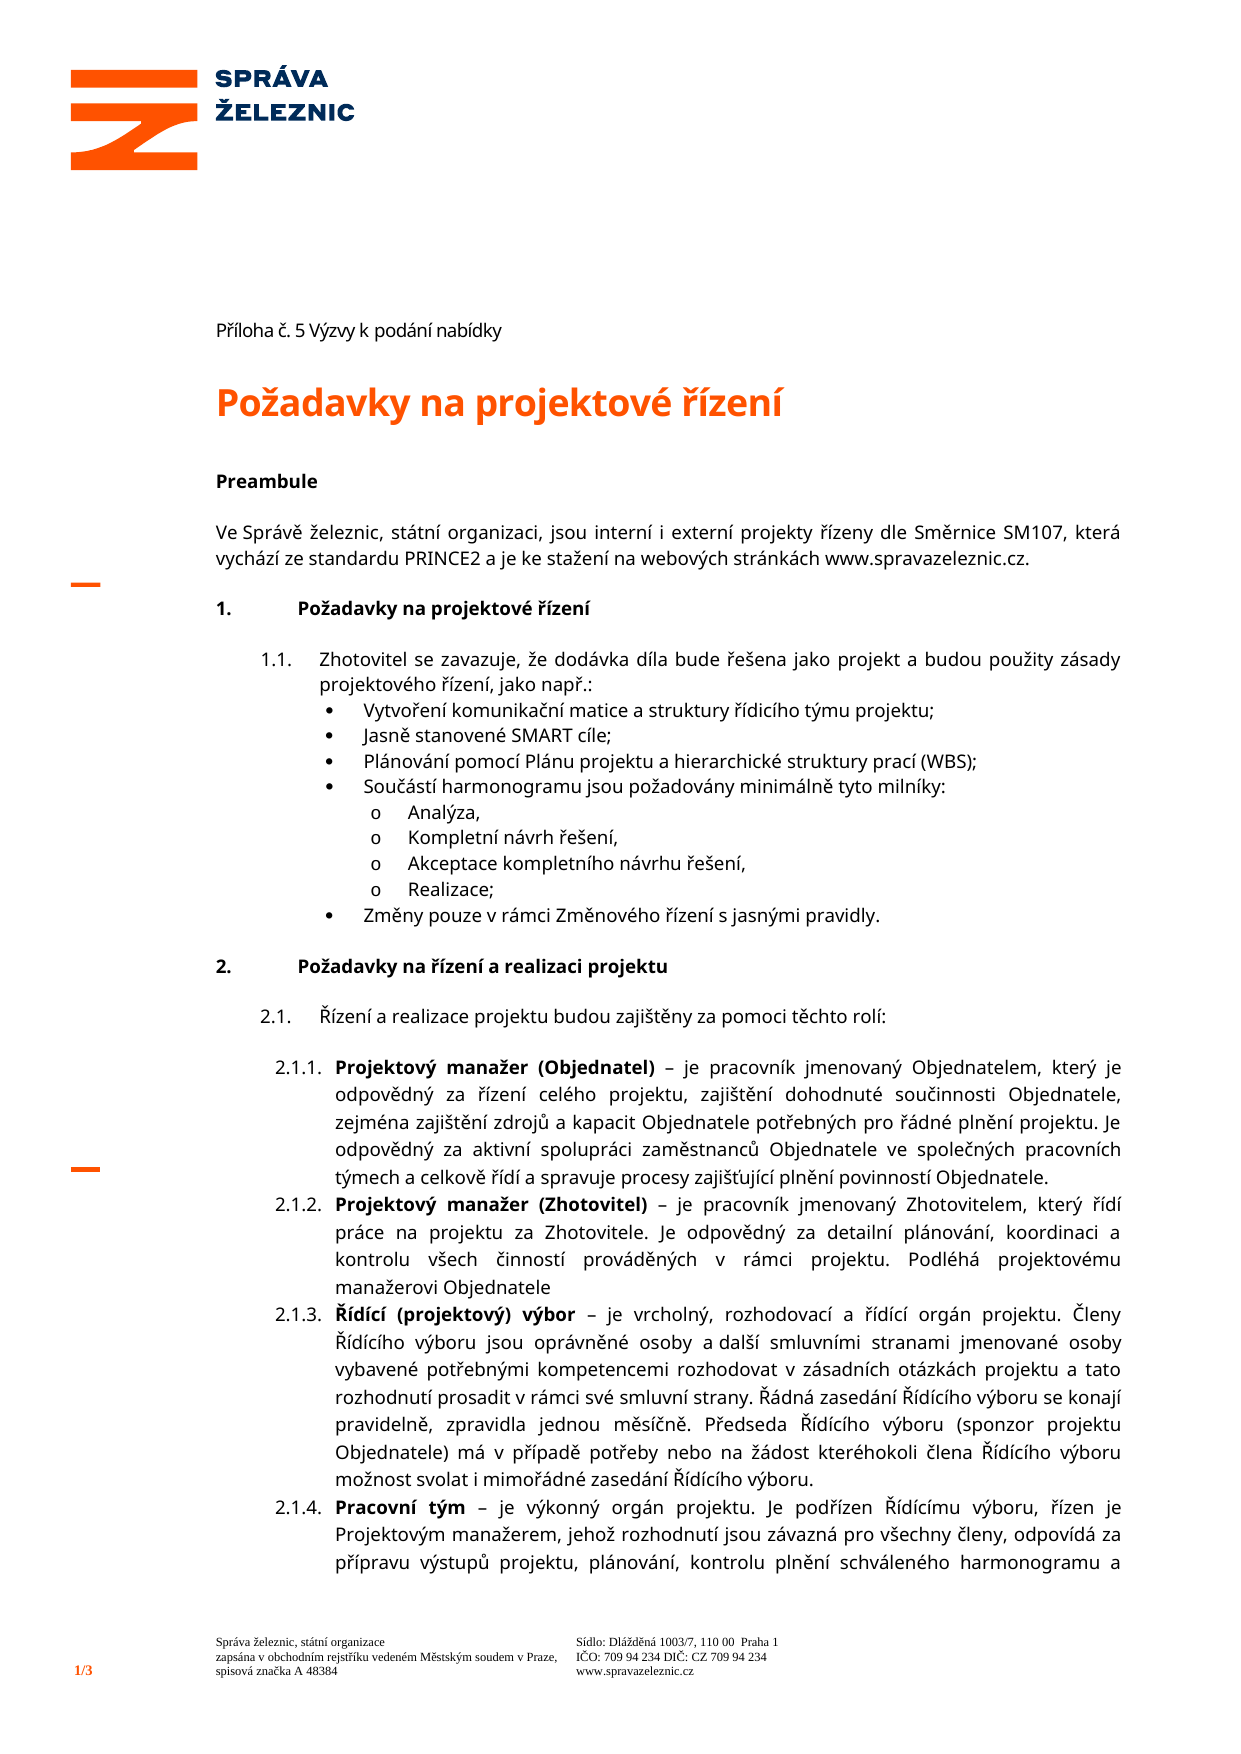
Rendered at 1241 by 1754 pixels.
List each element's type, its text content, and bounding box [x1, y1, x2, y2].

list Projektový manažer (Zhotovitel) – je pracovník jmenovaný Zhotovitelem, který řídí práce na projektu za Zhotovitele. Je odpovědný za detailní plánování, koordinaci a kontrolu všech činností prováděných v rámci projektu. Podléhá projektovému manažerovi Objednatele [275, 1191, 1122, 1299]
list Zhotovitel se zavazuje, že dodávka díla bude řešena jako projekt a budou použity zásady projektového řízení, jako např.: [260, 646, 1122, 697]
subtitle Příloha č. 5 Výzvy k podání nabídky [216, 317, 1122, 342]
list Jasně stanovené SMART cíle; [326, 722, 1122, 748]
list Akceptace kompletního návrhu řešení, [370, 850, 1122, 876]
list Vytvoření komunikační matice a struktury řídicího týmu projektu; [326, 697, 1122, 722]
list Řízení a realizace projektu budou zajištěny za pomoci těchto rolí: [260, 1003, 1122, 1029]
list Projektový manažer (Objednatel) – je pracovník jmenovaný Objednatelem, který je odpovědný za řízení celého projektu, zajištění dohodnuté součinnosti Objednatele, zejména zajištění zdrojů a kapacit Objednatele potřebných pro řádné plnění projektu. Je odpovědný za aktivní spolupráci zaměstnanců Objednatele ve společných pracovních týmech a celkově řídí a spravuje procesy zajišťující plnění povinností Objednatele. [275, 1054, 1122, 1189]
text Ve Správě železnic, státní organizaci, jsou interní i externí projekty řízeny dle Směrnice SM107, která vychází ze standardu PRINCE2 a je ke stažení na webových stránkách www.spravazeleznic.cz. [216, 519, 1122, 570]
list Analýza, [370, 799, 1122, 825]
list Realizace; [370, 876, 1122, 902]
list Požadavky na projektové řízení [216, 595, 1122, 621]
text Preambule [216, 469, 1122, 494]
list Kompletní návrh řešení, [370, 825, 1122, 850]
list Změny pouze v rámci Změnového řízení s jasnými pravidly. [326, 902, 1122, 927]
list Plánování pomocí Plánu projektu a hierarchické struktury prací (WBS); [326, 748, 1122, 773]
list Součástí harmonogramu jsou požadovány minimálně tyto milníky: [326, 773, 1122, 799]
subtitle Požadavky na projektové řízení [216, 376, 1122, 427]
list Řídící (projektový) výbor – je vrcholný, rozhodovací a řídící orgán projektu. Členy Řídícího výboru jsou oprávněné osoby a další smluvními stranami jmenované osoby vybavené potřebnými kompetencemi rozhodovat v zásadních otázkách projektu a tato rozhodnutí prosadit v rámci své smluvní strany. Řádná zasedání Řídícího výboru se konají pravidelně, zpravidla jednou měsíčně. Předseda Řídícího výboru (sponzor projektu Objednatele) má v případě potřeby nebo na žádost kteréhokoli člena Řídícího výboru možnost svolat i mimořádné zasedání Řídícího výboru. [275, 1301, 1122, 1492]
list Požadavky na řízení a realizaci projektu [216, 953, 1122, 978]
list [275, 1494, 1122, 1574]
